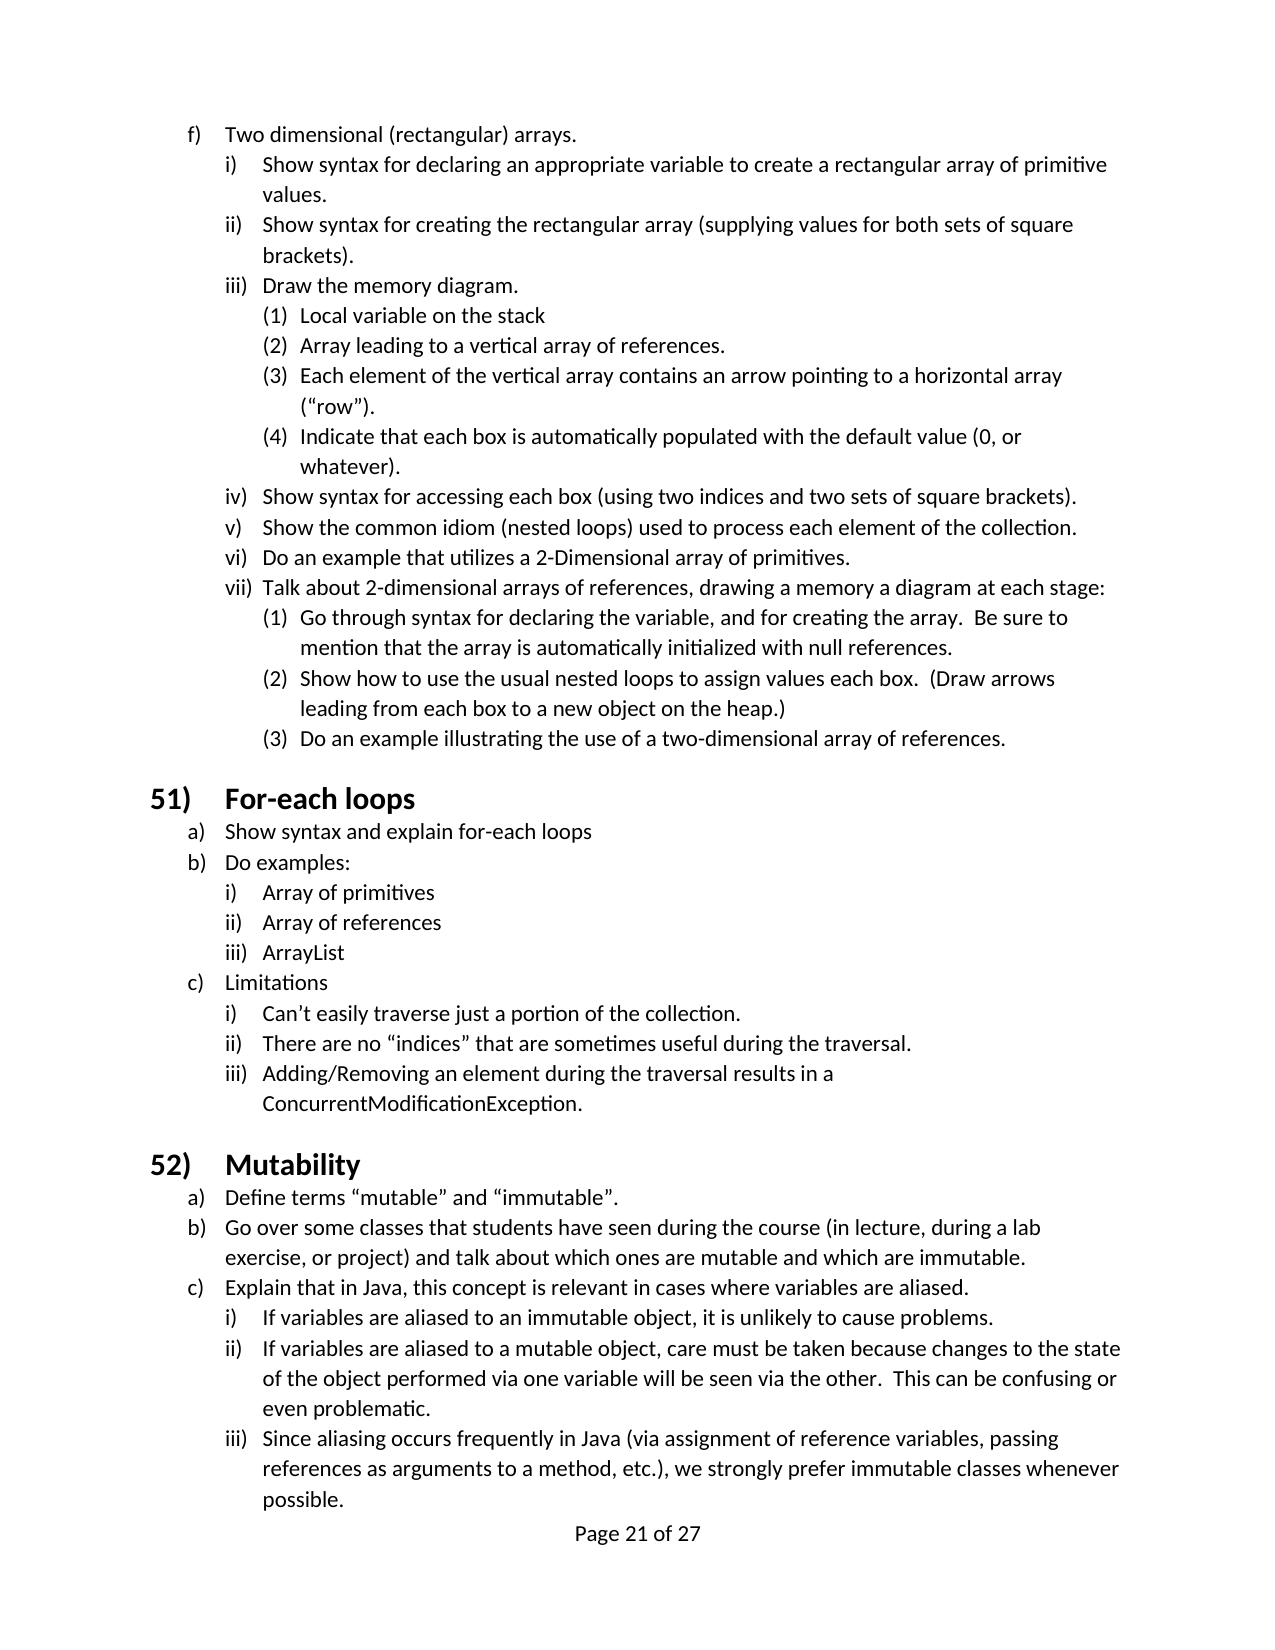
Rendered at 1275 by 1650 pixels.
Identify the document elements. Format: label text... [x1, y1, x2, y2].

list Draw the memory diagram. [225, 271, 1125, 299]
list Show syntax for accessing each box (using two indices and two sets of square brackets). [225, 482, 1125, 511]
list Show syntax and explain for-each loops [187, 817, 1125, 846]
list If variables are aliased to a mutable object, care must be taken because changes to the state of the object performed via one variable will be seen via the other. This can be confusing or even problematic. [225, 1334, 1125, 1422]
list Do examples: [187, 848, 1125, 876]
list Local variable on the stack [262, 301, 1125, 329]
list Show syntax for creating the rectangular array (supplying values for both sets of square brackets). [225, 211, 1125, 269]
list Show syntax for declaring an appropriate variable to create a rectangular array of primitive values. [225, 150, 1125, 208]
list Adding/Removing an element during the traversal results in a ConcurrentModificationException. [225, 1059, 1125, 1117]
list Do an example illustrating the use of a two-dimensional array of references. [262, 724, 1125, 752]
list Explain that in Java, this concept is relevant in cases where variables are aliased. [187, 1273, 1125, 1301]
list Do an example that utilizes a 2-Dimensional array of primitives. [225, 543, 1125, 571]
list There are no “indices” that are sometimes useful during the traversal. [225, 1029, 1125, 1057]
subtitle For-each loops [150, 779, 1125, 817]
list Indicate that each box is automatically populated with the default value (0, or whatever). [262, 422, 1125, 480]
list Limitations [187, 968, 1125, 997]
list If variables are aliased to an immutable object, it is unlikely to cause problems. [225, 1303, 1125, 1332]
list Array of primitives [225, 878, 1125, 906]
list Show how to use the usual nested loops to assign values each box. (Draw arrows leading from each box to a new object on the heap.) [262, 664, 1125, 722]
list ArrayList [225, 938, 1125, 966]
list Go through syntax for declaring the variable, and for creating the array. Be sure to mention that the array is automatically initialized with null references. [262, 603, 1125, 662]
list Since aliasing occurs frequently in Java (via assignment of reference variables, passing references as arguments to a method, etc.), we strongly prefer immutable classes whenever possible. [225, 1424, 1125, 1513]
list Talk about 2-dimensional arrays of references, drawing a memory a diagram at each stage: [225, 573, 1125, 601]
list Can’t easily traverse just a portion of the collection. [225, 999, 1125, 1027]
list Array leading to a vertical array of references. [262, 331, 1125, 359]
list Go over some classes that students have seen during the course (in lecture, during a lab exercise, or project) and talk about which ones are mutable and which are immutable. [187, 1213, 1125, 1271]
list Define terms “mutable” and “immutable”. [187, 1183, 1125, 1211]
list Array of references [225, 908, 1125, 936]
list Each element of the vertical array contains an arrow pointing to a horizontal array (“row”). [262, 362, 1125, 420]
list Two dimensional (rectangular) arrays. [187, 120, 1125, 148]
list Show the common idiom (nested loops) used to process each element of the collection. [225, 513, 1125, 541]
subtitle Mutability [150, 1144, 1125, 1183]
